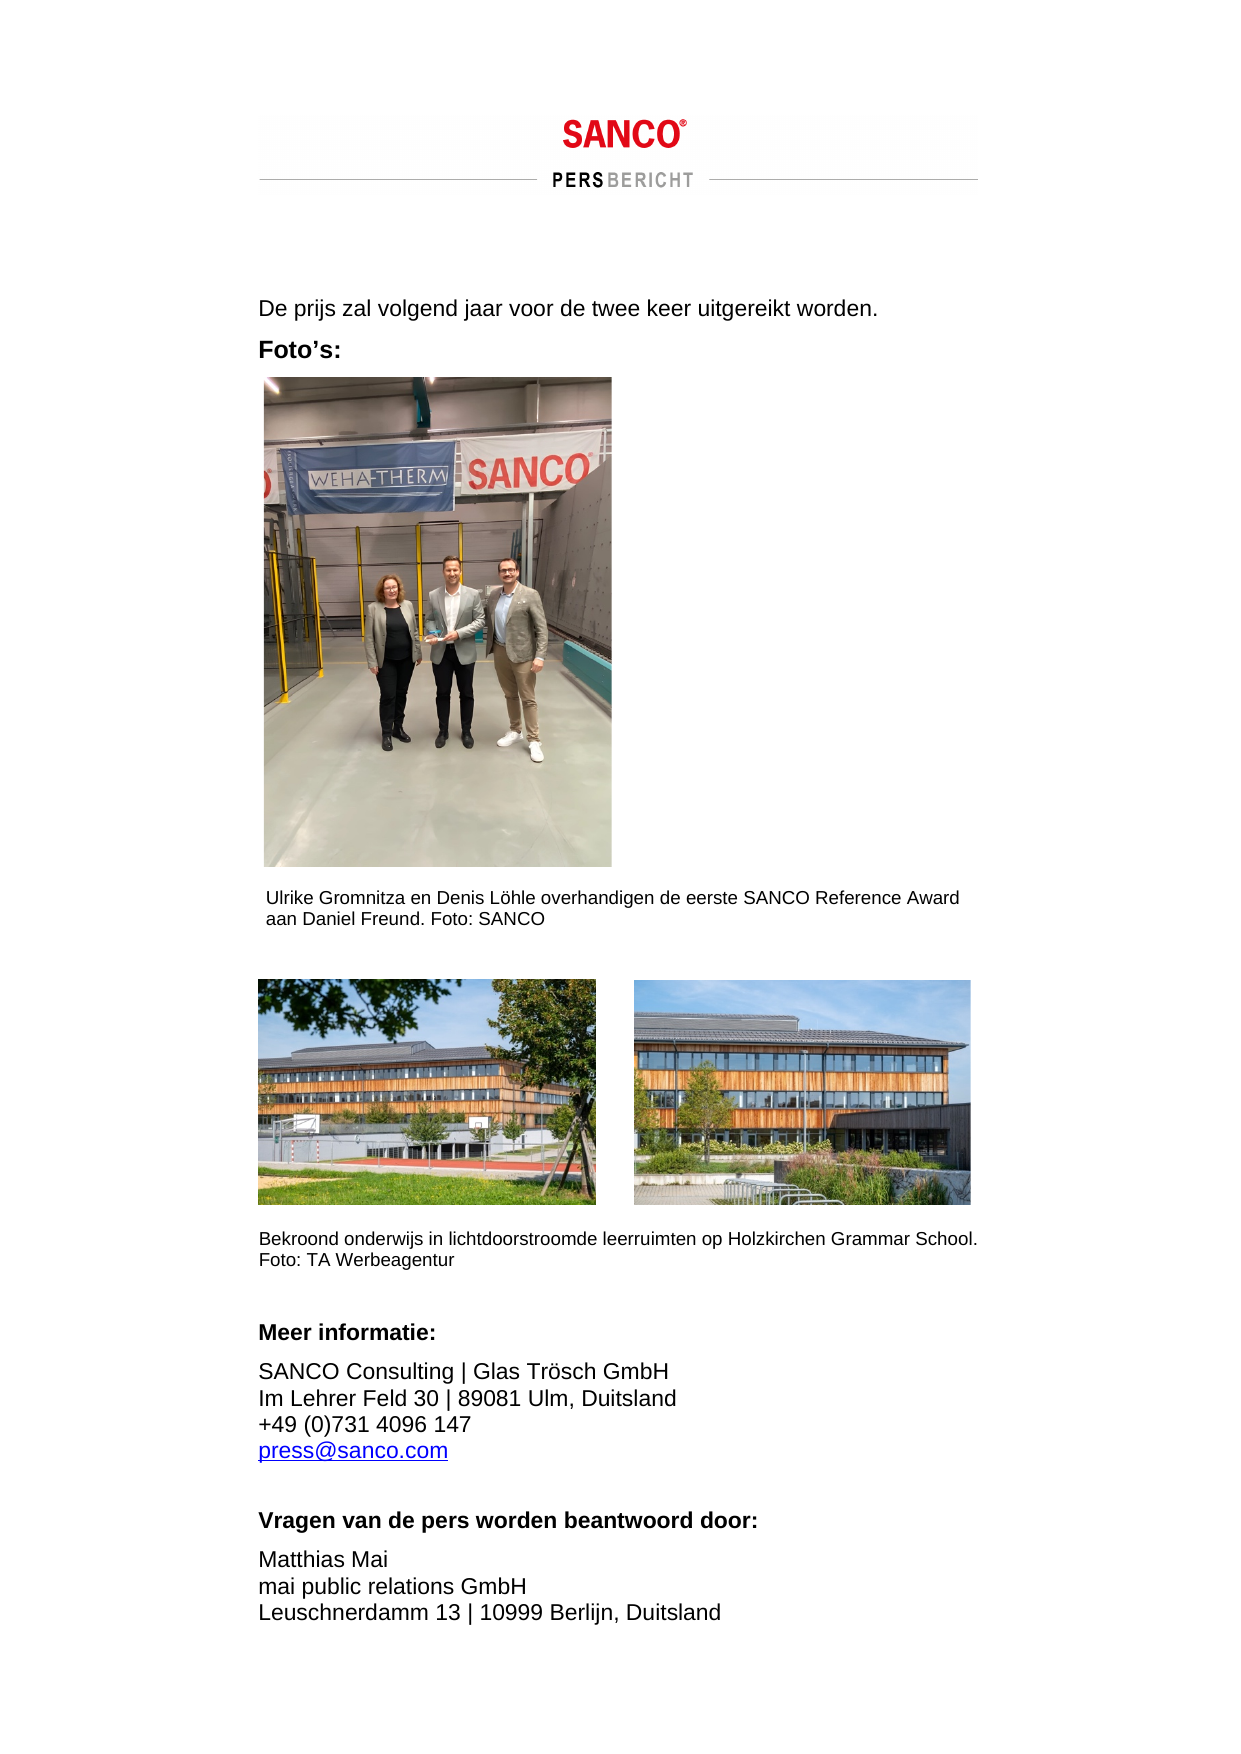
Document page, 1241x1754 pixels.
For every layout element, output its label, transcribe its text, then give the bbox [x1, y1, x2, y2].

text mai public relations GmbH [258, 1573, 986, 1599]
text Vragen van de pers worden beantwoord door: [258, 1507, 986, 1533]
text De prijs zal volgend jaar voor de twee keer uitgereikt worden. [258, 295, 986, 322]
picture [258, 115, 978, 195]
text +49 (0)731 4096 147 [258, 1411, 986, 1437]
text Matthias Mai [258, 1546, 986, 1573]
text Im Lehrer Feld 30 | 89081 Ulm, Duitsland [258, 1385, 986, 1411]
text Meer informatie: [258, 1319, 986, 1345]
text Foto’s: [258, 335, 986, 363]
picture [263, 377, 612, 867]
text SANCO Consulting | Glas Trösch GmbH [258, 1358, 986, 1385]
picture [634, 980, 971, 1205]
text Leuschnerdamm 13 | 10999 Berlijn, Duitsland [258, 1599, 986, 1625]
picture [258, 979, 596, 1205]
text press@sanco.com [258, 1437, 986, 1464]
